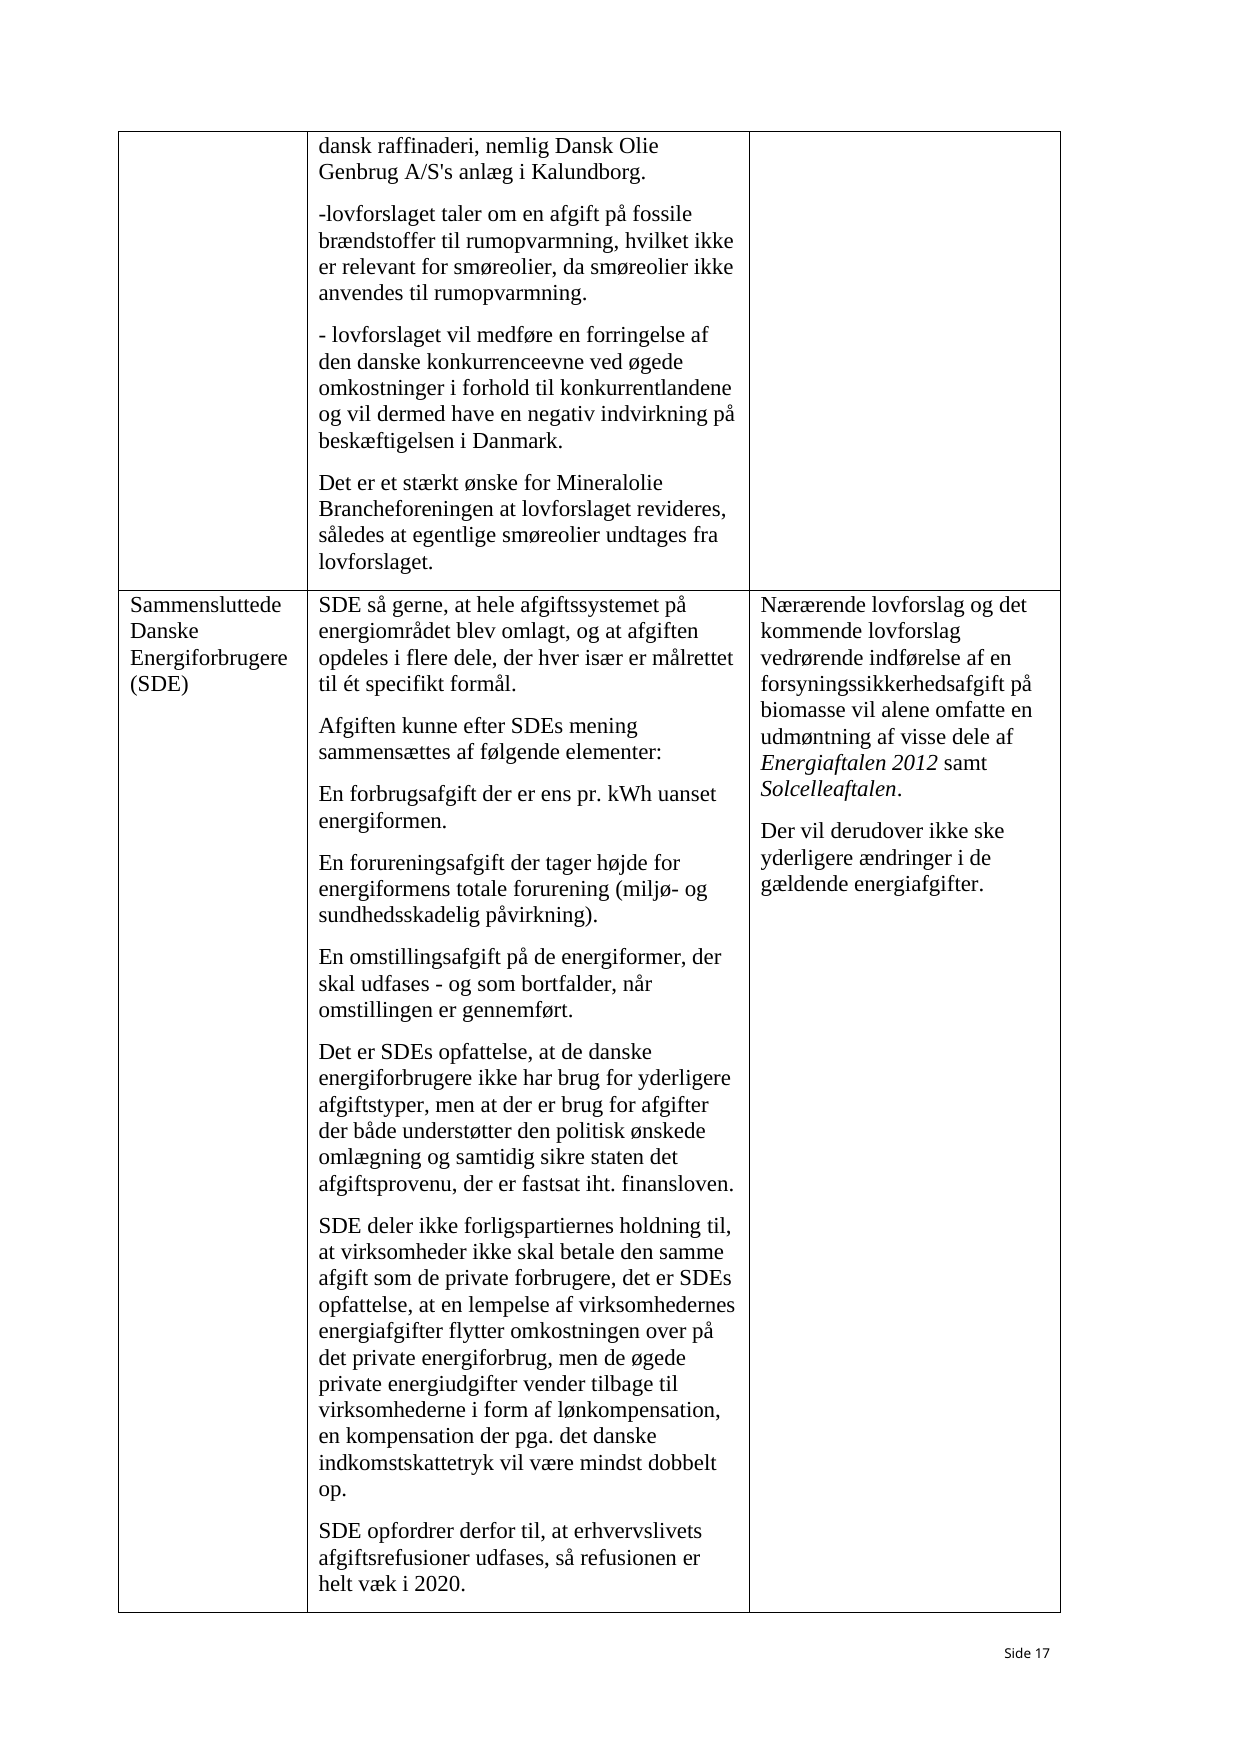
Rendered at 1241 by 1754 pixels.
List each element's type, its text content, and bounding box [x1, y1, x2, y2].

table_cell Sammensluttede Danske Energiforbrugere (SDE) [119, 591, 307, 1612]
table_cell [750, 132, 1060, 590]
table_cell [308, 132, 749, 590]
table_cell SDE så gerne, at hele afgiftssystemet på energiområdet blev omlagt, og at afgiften opdeles i flere dele, der hver især er målrettet til ét specifikt formål. Afgiften kunne efter SDEs mening sammensættes af følgende elementer: En forbrugsafgift der er ens pr. kWh uanset energiformen. En forureningsafgift der tager højde for energiformens totale forurening (miljø- og sundhedsskadelig påvirkning). En omstillingsafgift på de energiformer, der skal udfases - og som bortfalder, når omstillingen er gennemført. Det er SDEs opfattelse, at de danske energiforbrugere ikke har brug for yderligere afgiftstyper, men at der er brug for afgifter der både understøtter den politisk ønskede omlægning og samtidig sikre staten det afgiftsprovenu, der er fastsat iht. finansloven. SDE deler ikke forligspartiernes holdning til, at virksomheder ikke skal betale den samme afgift som de private forbrugere, det er SDEs opfattelse, at en lempelse af virksomhedernes energiafgifter flytter omkostningen over på det private energiforbrug, men de øgede private energiudgifter vender tilbage til virksomhederne i form af lønkompensation, en kompensation der pga. det danske indkomstskattetryk vil være mindst dobbelt op. SDE opfordrer derfor til, at erhvervslivets afgiftsrefusioner udfases, så refusionen er helt væk i 2020. [308, 591, 749, 1612]
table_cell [119, 132, 307, 590]
table_cell Nærærende lovforslag og det kommende lovforslag vedrørende indførelse af en forsyningssikkerhedsafgift på biomasse vil alene omfatte en udmøntning af visse dele af Energiaftalen 2012 samt Solcelleaftalen. Der vil derudover ikke ske yderligere ændringer i de gældende energiafgifter. [750, 591, 1060, 1612]
